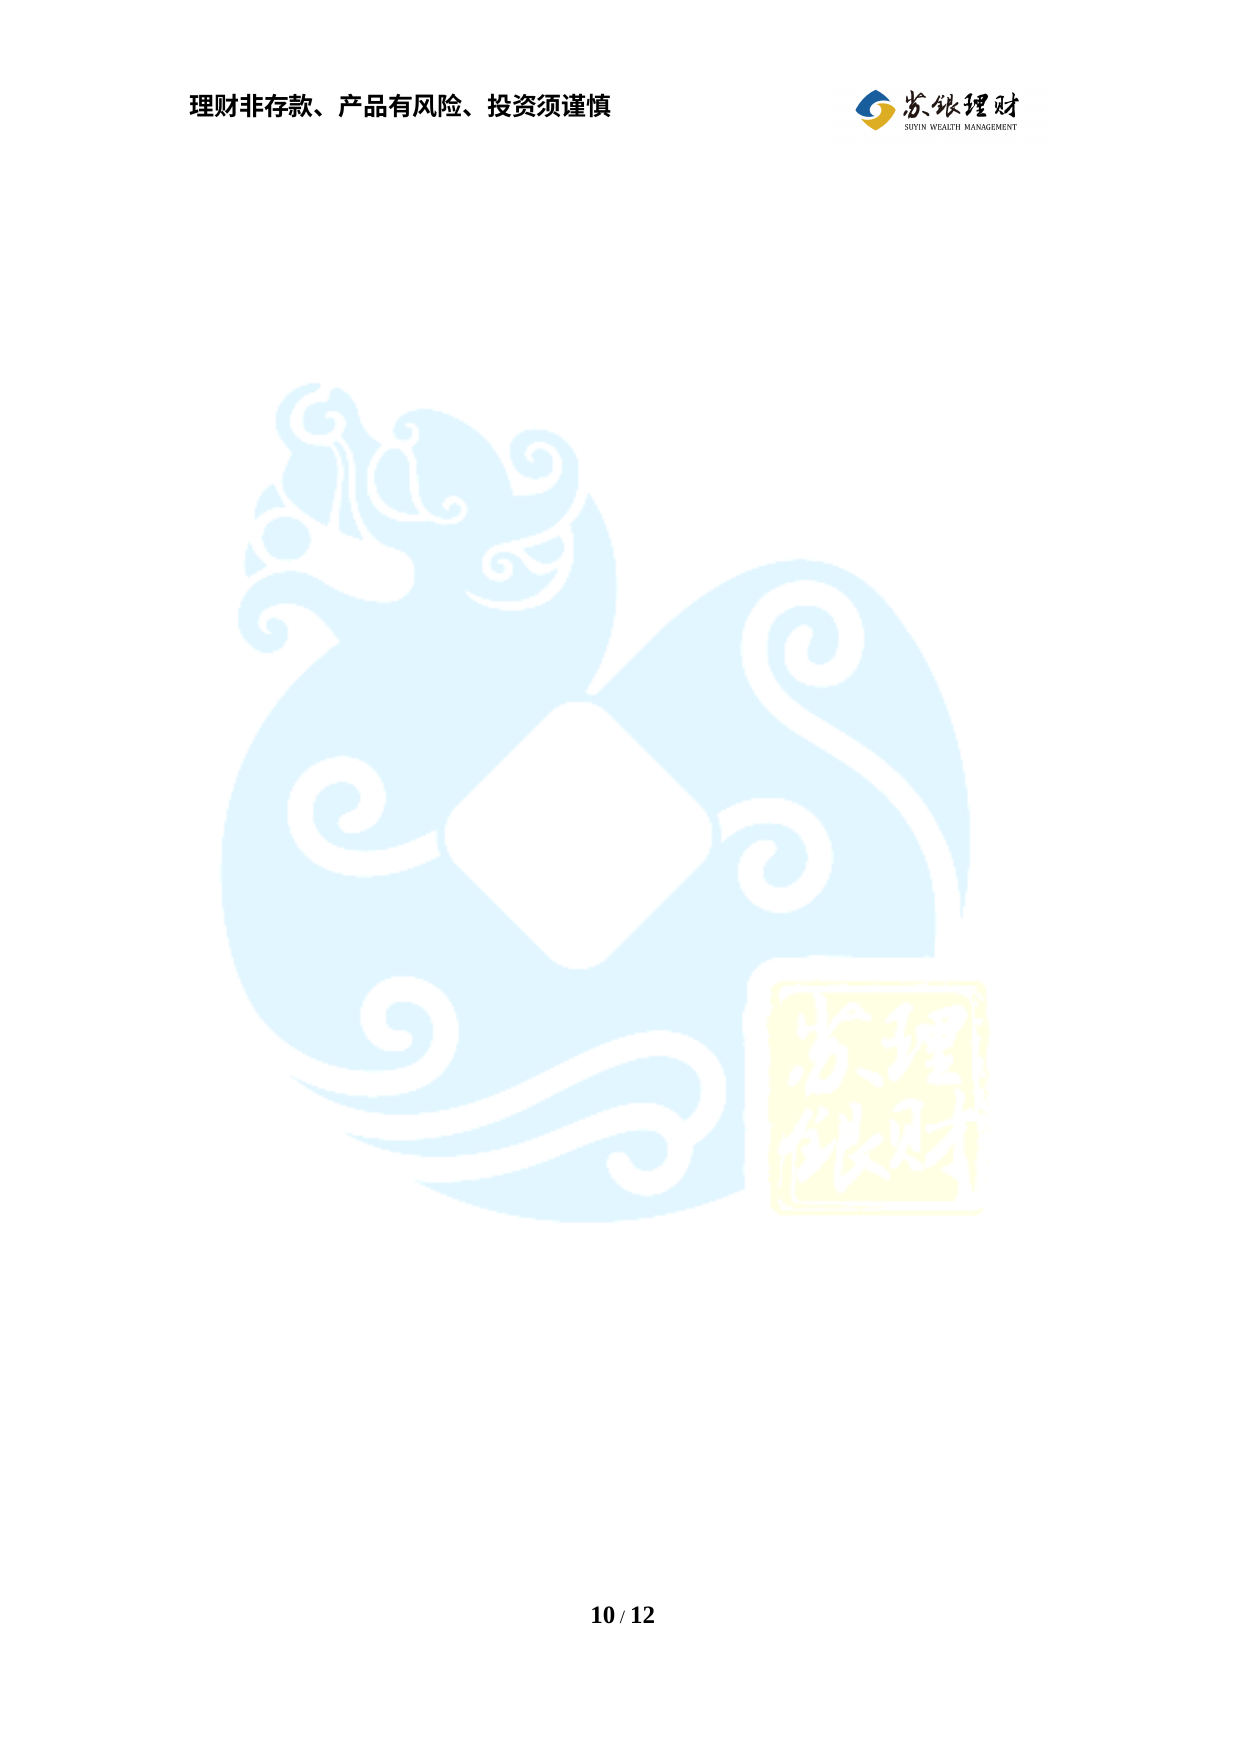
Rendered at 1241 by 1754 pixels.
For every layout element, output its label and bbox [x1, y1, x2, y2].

picture [831, 73, 1049, 143]
